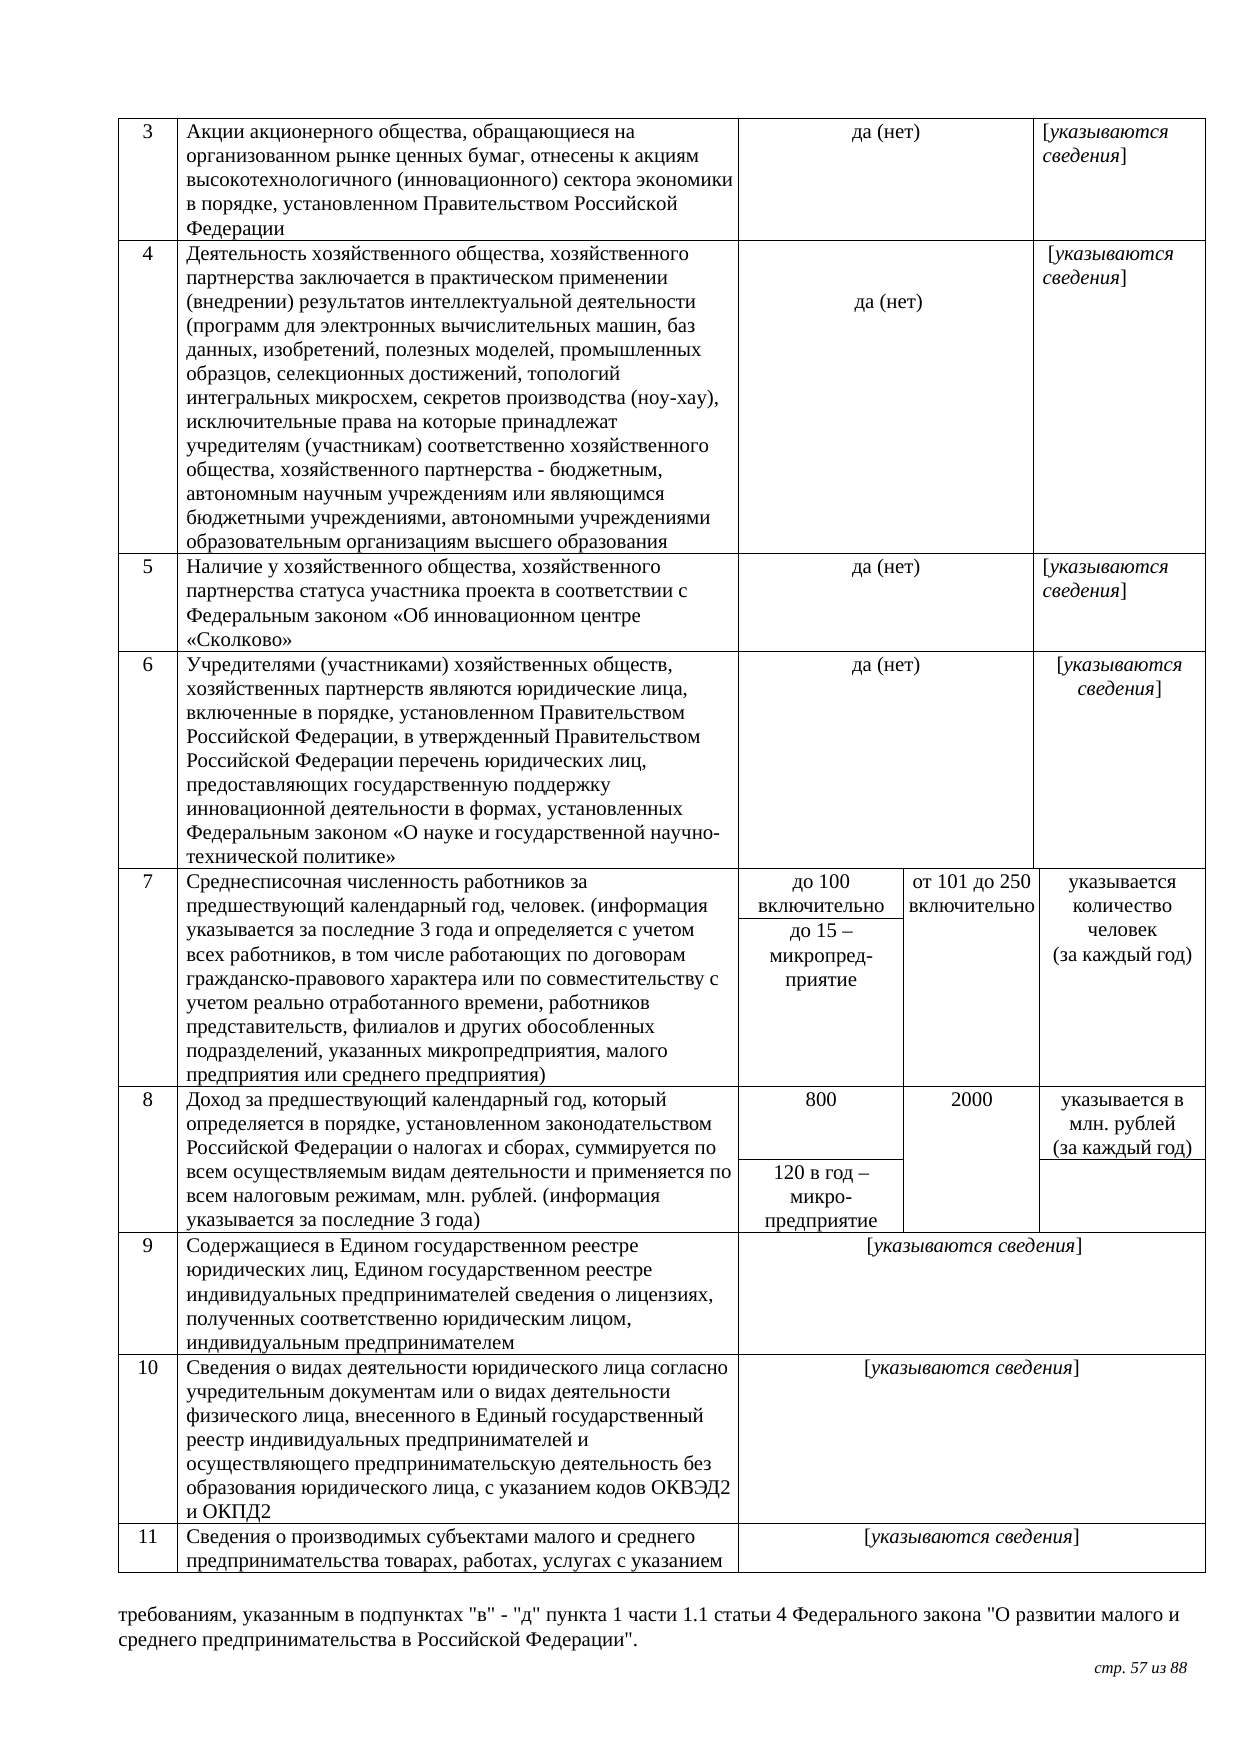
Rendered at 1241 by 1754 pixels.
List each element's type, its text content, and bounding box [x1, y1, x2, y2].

table_cell от 101 до 250 включительно [904, 869, 1039, 1086]
table_cell 7 [119, 869, 177, 1086]
table_cell [указываются сведения] [1034, 554, 1205, 651]
table_cell 4 [119, 241, 177, 553]
table_cell [указываются сведения] [1034, 241, 1205, 553]
table_cell 8 [119, 1087, 177, 1232]
table_cell до 15 – микропредприятие [739, 919, 903, 1086]
table_cell до 100 включительно [739, 869, 903, 917]
table_cell Сведения о видах деятельности юридического лица согласно учредительным документам или о видах деятельности физического лица, внесенного в Единый государственный реестр индивидуальных предпринимателей и осуществляющего предпринимательскую деятельность без образования юридического лица, с указанием кодов ОКВЭД2 и ОКПД2 [178, 1355, 738, 1523]
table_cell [1034, 119, 1205, 239]
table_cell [739, 1524, 1205, 1572]
table_cell [1040, 1160, 1205, 1232]
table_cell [178, 1524, 738, 1572]
table_cell [указываются сведения] [739, 1233, 1205, 1354]
table_cell [указываются сведения] [1034, 652, 1205, 868]
table_cell указывается в млн. рублей (за каждый год) [1040, 1087, 1205, 1159]
table_cell да (нет) [739, 554, 1033, 651]
table_cell 9 [119, 1233, 177, 1354]
table_cell Наличие у хозяйственного общества, хозяйственного партнерства статуса участника проекта в соответствии с Федеральным законом «Об инновационном центре «Сколково» [178, 554, 738, 651]
table_cell Акции акционерного общества, обращающиеся на организованном рынке ценных бумаг, отнесены к акциям высокотехнологичного (инновационного) сектора экономики в порядке, установленном Правительством Российской Федерации [178, 119, 738, 239]
table_cell Содержащиеся в Едином государственном реестре юридических лиц, Едином государственном реестре индивидуальных предпринимателей сведения о лицензиях, полученных соответственно юридическим лицом, индивидуальным предпринимателем [178, 1233, 738, 1354]
table_cell 6 [119, 652, 177, 868]
table_cell Учредителями (участниками) хозяйственных обществ, хозяйственных партнерств являются юридические лица, включенные в порядке, установленном Правительством Российской Федерации, в утвержденный Правительством Российской Федерации перечень юридических лиц, предоставляющих государственную поддержку инновационной деятельности в формах, установленных Федеральным законом «О науке и государственной научно-технической политике» [178, 652, 738, 868]
table_cell 10 [119, 1355, 177, 1523]
table_cell указывается количество человек (за каждый год) [1040, 869, 1205, 1086]
table_cell Деятельность хозяйственного общества, хозяйственного партнерства заключается в практическом применении (внедрении) результатов интеллектуальной деятельности (программ для электронных вычислительных машин, баз данных, изобретений, полезных моделей, промышленных образцов, селекционных достижений, топологий интегральных микросхем, секретов производства (ноу-хау), исключительные права на которые принадлежат учредителям (участникам) соответственно хозяйственного общества, хозяйственного партнерства - бюджетным, автономным научным учреждениям или являющимся бюджетными учреждениями, автономными учреждениями образовательным организациям высшего образования [178, 241, 738, 553]
table_cell 11 [119, 1524, 177, 1572]
table_cell Среднесписочная численность работников за предшествующий календарный год, человек. (информация указывается за последние 3 года и определяется с учетом всех работников, в том числе работающих по договорам гражданско-правового характера или по совместительству с учетом реально отработанного времени, работников представительств, филиалов и других обособленных подразделений, указанных микропредприятия, малого предприятия или среднего предприятия) [178, 869, 738, 1086]
table_cell 3 [119, 119, 177, 239]
table_cell 5 [119, 554, 177, 651]
table_cell да (нет) [739, 119, 1033, 239]
table_cell да (нет) [739, 241, 1033, 553]
table_cell 120 в год – микропредприятие [739, 1160, 903, 1232]
table_cell 800 [739, 1087, 903, 1159]
table_cell [указываются сведения] [739, 1355, 1205, 1523]
table_cell Доход за предшествующий календарный год, который определяется в порядке, установленном законодательством Российской Федерации о налогах и сборах, суммируется по всем осуществляемым видам деятельности и применяется по всем налоговым режимам, млн. рублей. (информация указывается за последние 3 года) [178, 1087, 738, 1232]
table_cell да (нет) [739, 652, 1033, 868]
table_cell 2000 [904, 1087, 1039, 1232]
